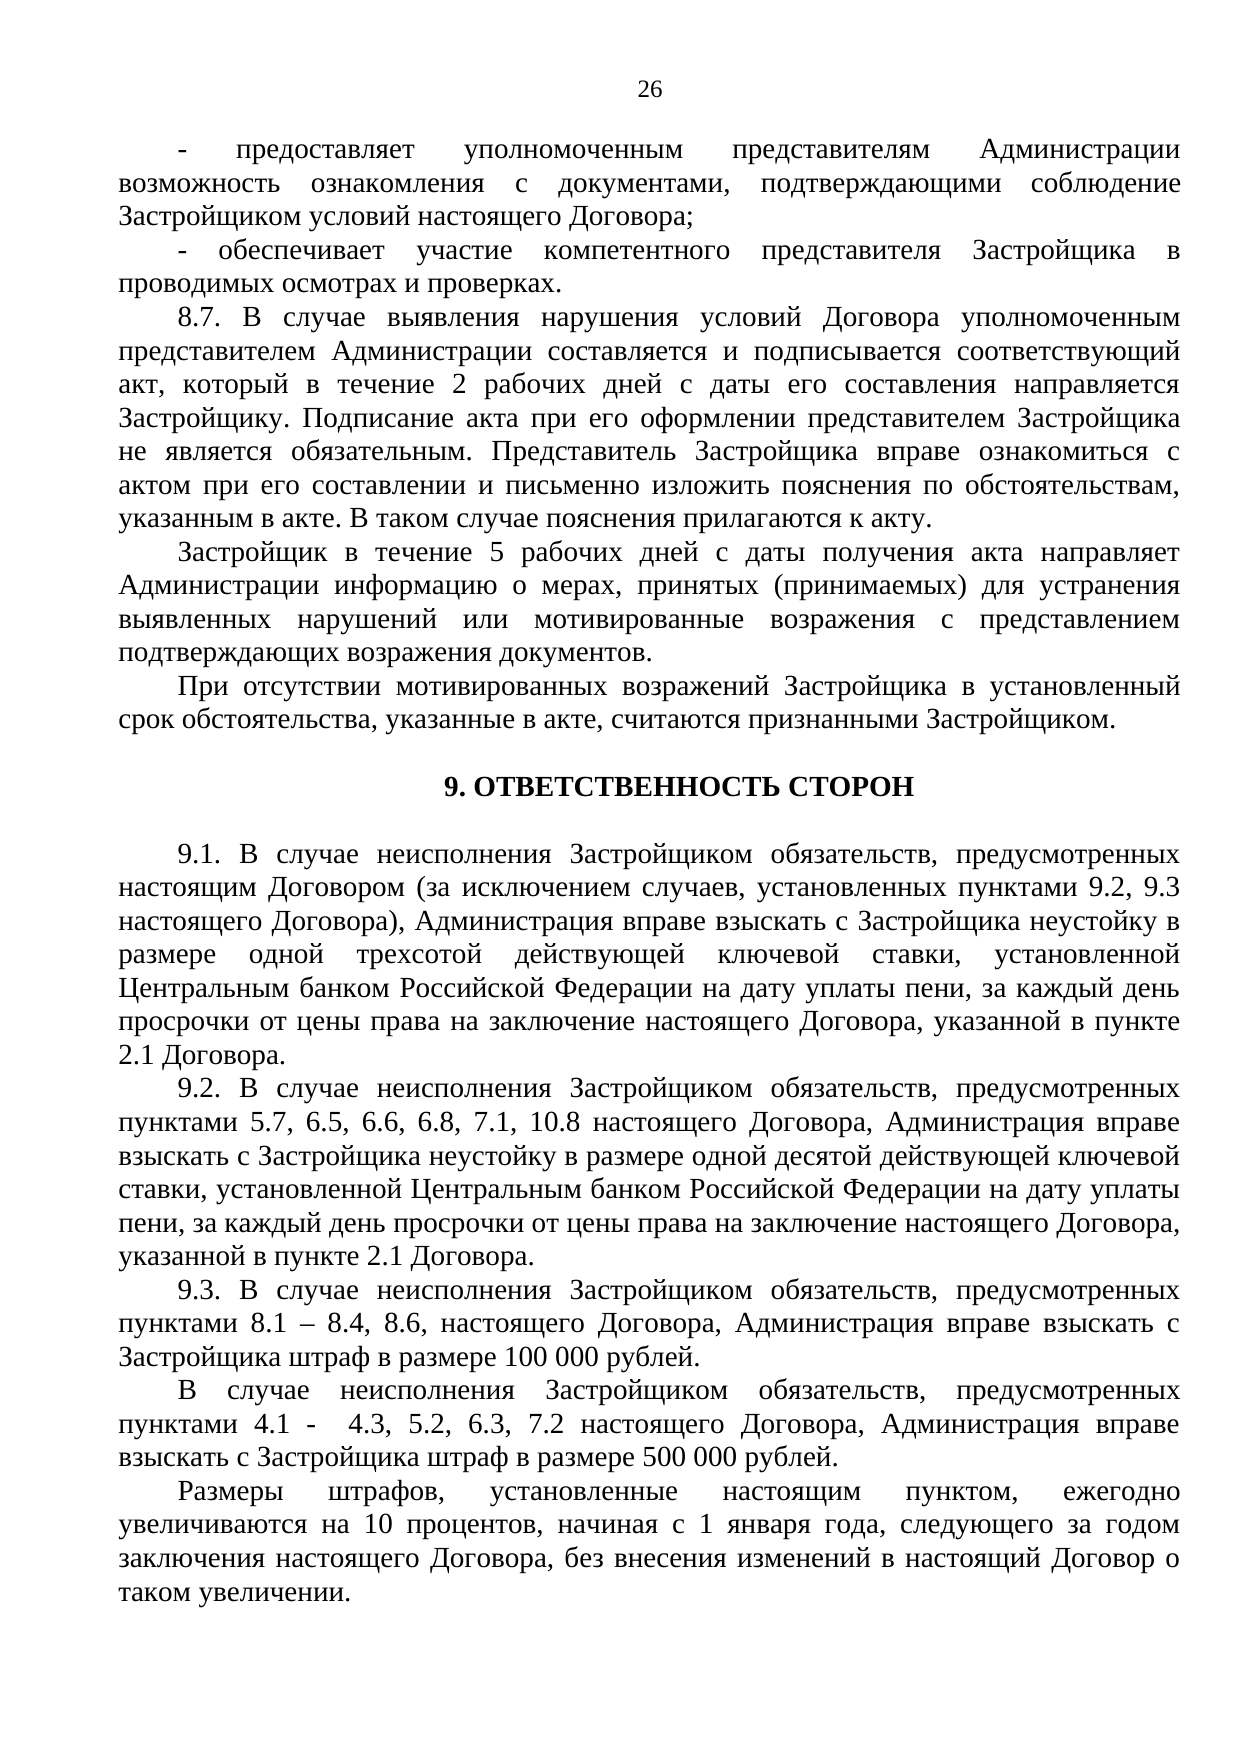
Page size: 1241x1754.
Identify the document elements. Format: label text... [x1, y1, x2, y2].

text 9.1. В случае неисполнения Застройщиком обязательств, предусмотренных настоящим Договором (за исключением случаев, установленных пунктами 9.2, 9.3 настоящего Договора), Администрация вправе взыскать с Застройщика неустойку в размере одной трехсотой действующей ключевой ставки, установленной Центральным банком Российской Федерации на дату уплаты пени, за каждый день просрочки от цены права на заключение настоящего Договора, указанной в пункте 2.1 Договора. [118, 836, 1181, 1071]
text - предоставляет уполномоченным представителям Администрации возможность ознакомления с документами, подтверждающими соблюдение Застройщиком условий настоящего Договора; [118, 131, 1181, 232]
text 9.2. В случае неисполнения Застройщиком обязательств, предусмотренных пунктами 5.7, 6.5, 6.6, 6.8, 7.1, 10.8 настоящего Договора, Администрация вправе взыскать с Застройщика неустойку в размере одной десятой действующей ключевой ставки, установленной Центральным банком Российской Федерации на дату уплаты пени, за каждый день просрочки от цены права на заключение настоящего Договора, указанной в пункте 2.1 Договора. [118, 1071, 1181, 1272]
text 8.7. В случае выявления нарушения условий Договора уполномоченным представителем Администрации составляется и подписывается соответствующий акт, который в течение 2 рабочих дней с даты его составления направляется Застройщику. Подписание акта при его оформлении представителем Застройщика не является обязательным. Представитель Застройщика вправе ознакомиться с актом при его составлении и письменно изложить пояснения по обстоятельствам, указанным в акте. В таком случае пояснения прилагаются к акту. [118, 299, 1181, 534]
text Застройщик в течение 5 рабочих дней с даты получения акта направляет Администрации информацию о мерах, принятых (принимаемых) для устранения выявленных нарушений или мотивированные возражения с представлением подтверждающих возражения документов. [118, 534, 1181, 668]
text - обеспечивает участие компетентного представителя Застройщика в проводимых осмотрах и проверках. [118, 232, 1181, 299]
text В случае неисполнения Застройщиком обязательств, предусмотренных пунктами 4.1 - 4.3, 5.2, 6.3, 7.2 настоящего Договора, Администрация вправе взыскать с Застройщика штраф в размере 500 000 рублей. [118, 1372, 1181, 1473]
text 9.3. В случае неисполнения Застройщиком обязательств, предусмотренных пунктами 8.1 – 8.4, 8.6, настоящего Договора, Администрация вправе взыскать с Застройщика штраф в размере 100 000 рублей. [118, 1272, 1181, 1372]
text 9. ОТВЕТСТВЕННОСТЬ СТОРОН [118, 769, 1181, 802]
text При отсутствии мотивированных возражений Застройщика в установленный срок обстоятельства, указанные в акте, считаются признанными Застройщиком. [118, 668, 1181, 735]
text Размеры штрафов, установленные настоящим пунктом, ежегодно увеличиваются на 10 процентов, начиная с 1 января года, следующего за годом заключения настоящего Договора, без внесения изменений в настоящий Договор о таком увеличении. [118, 1473, 1181, 1607]
